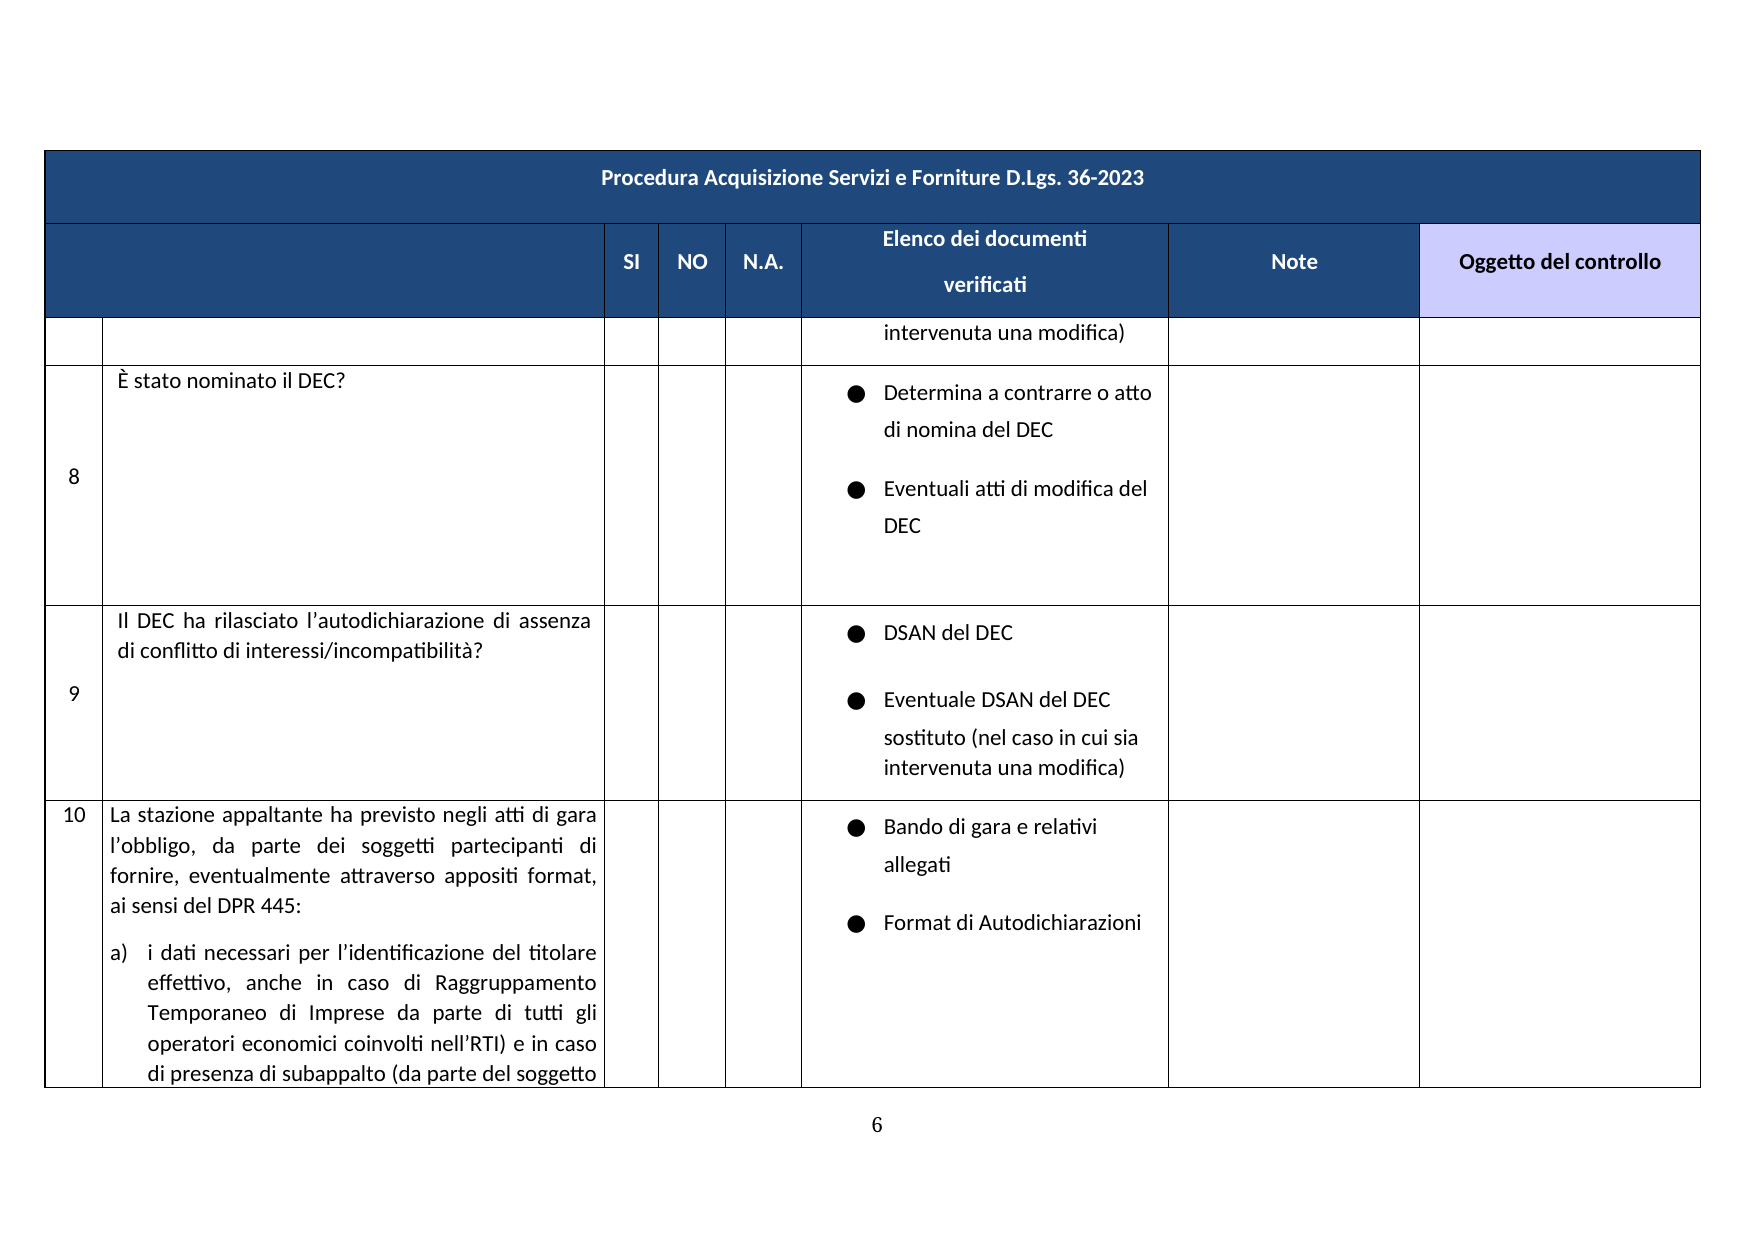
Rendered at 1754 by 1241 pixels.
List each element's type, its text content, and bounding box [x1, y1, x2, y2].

table_cell [605, 318, 658, 365]
table_cell [659, 606, 725, 799]
table_cell Determina a contrarre o atto di nomina del DEC Eventuali atti di modifica del DEC [802, 366, 1168, 605]
table_cell [1169, 318, 1419, 365]
table_cell [1169, 366, 1419, 605]
table_cell 10 [46, 801, 102, 1087]
table_cell SI [605, 224, 658, 317]
table_header Procedura Acquisizione Servizi e Forniture D.Lgs. 36-2023 [46, 151, 1700, 223]
table_cell N.A. [726, 224, 801, 317]
table_cell [726, 606, 801, 799]
table_cell [46, 224, 604, 317]
table_cell [1420, 366, 1700, 605]
table_cell [1420, 801, 1700, 1087]
table_cell 7 [46, 318, 102, 365]
table_cell [659, 801, 725, 1087]
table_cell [802, 318, 1168, 365]
table_cell [605, 366, 658, 605]
table_cell Il DEC ha rilasciato l’autodichiarazione di assenza di conflitto di interessi/incompatibilità? [103, 606, 604, 799]
table_cell [726, 366, 801, 605]
table_cell [726, 801, 801, 1087]
table_cell Oggetto del controllo [1420, 224, 1700, 317]
table_cell [1169, 606, 1419, 799]
table_cell NO [659, 224, 725, 317]
table_cell [726, 318, 801, 365]
table_cell [605, 606, 658, 799]
table_cell DSAN del DEC Eventuale DSAN del DEC sostituto (nel caso in cui sia intervenuta una modifica) [802, 606, 1168, 799]
table_cell Elenco dei documenti verificati [802, 224, 1168, 317]
table_cell [1169, 801, 1419, 1087]
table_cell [103, 801, 604, 1087]
table_cell [659, 366, 725, 605]
table_cell [659, 318, 725, 365]
table_cell [1420, 318, 1700, 365]
table_cell 9 [46, 606, 102, 799]
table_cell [802, 801, 1168, 1087]
table_cell [1420, 606, 1700, 799]
table_cell 8 [46, 366, 102, 605]
table_cell [605, 801, 658, 1087]
table_cell È stato nominato il DEC? [103, 366, 604, 605]
table_cell Note [1169, 224, 1419, 317]
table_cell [103, 318, 604, 365]
